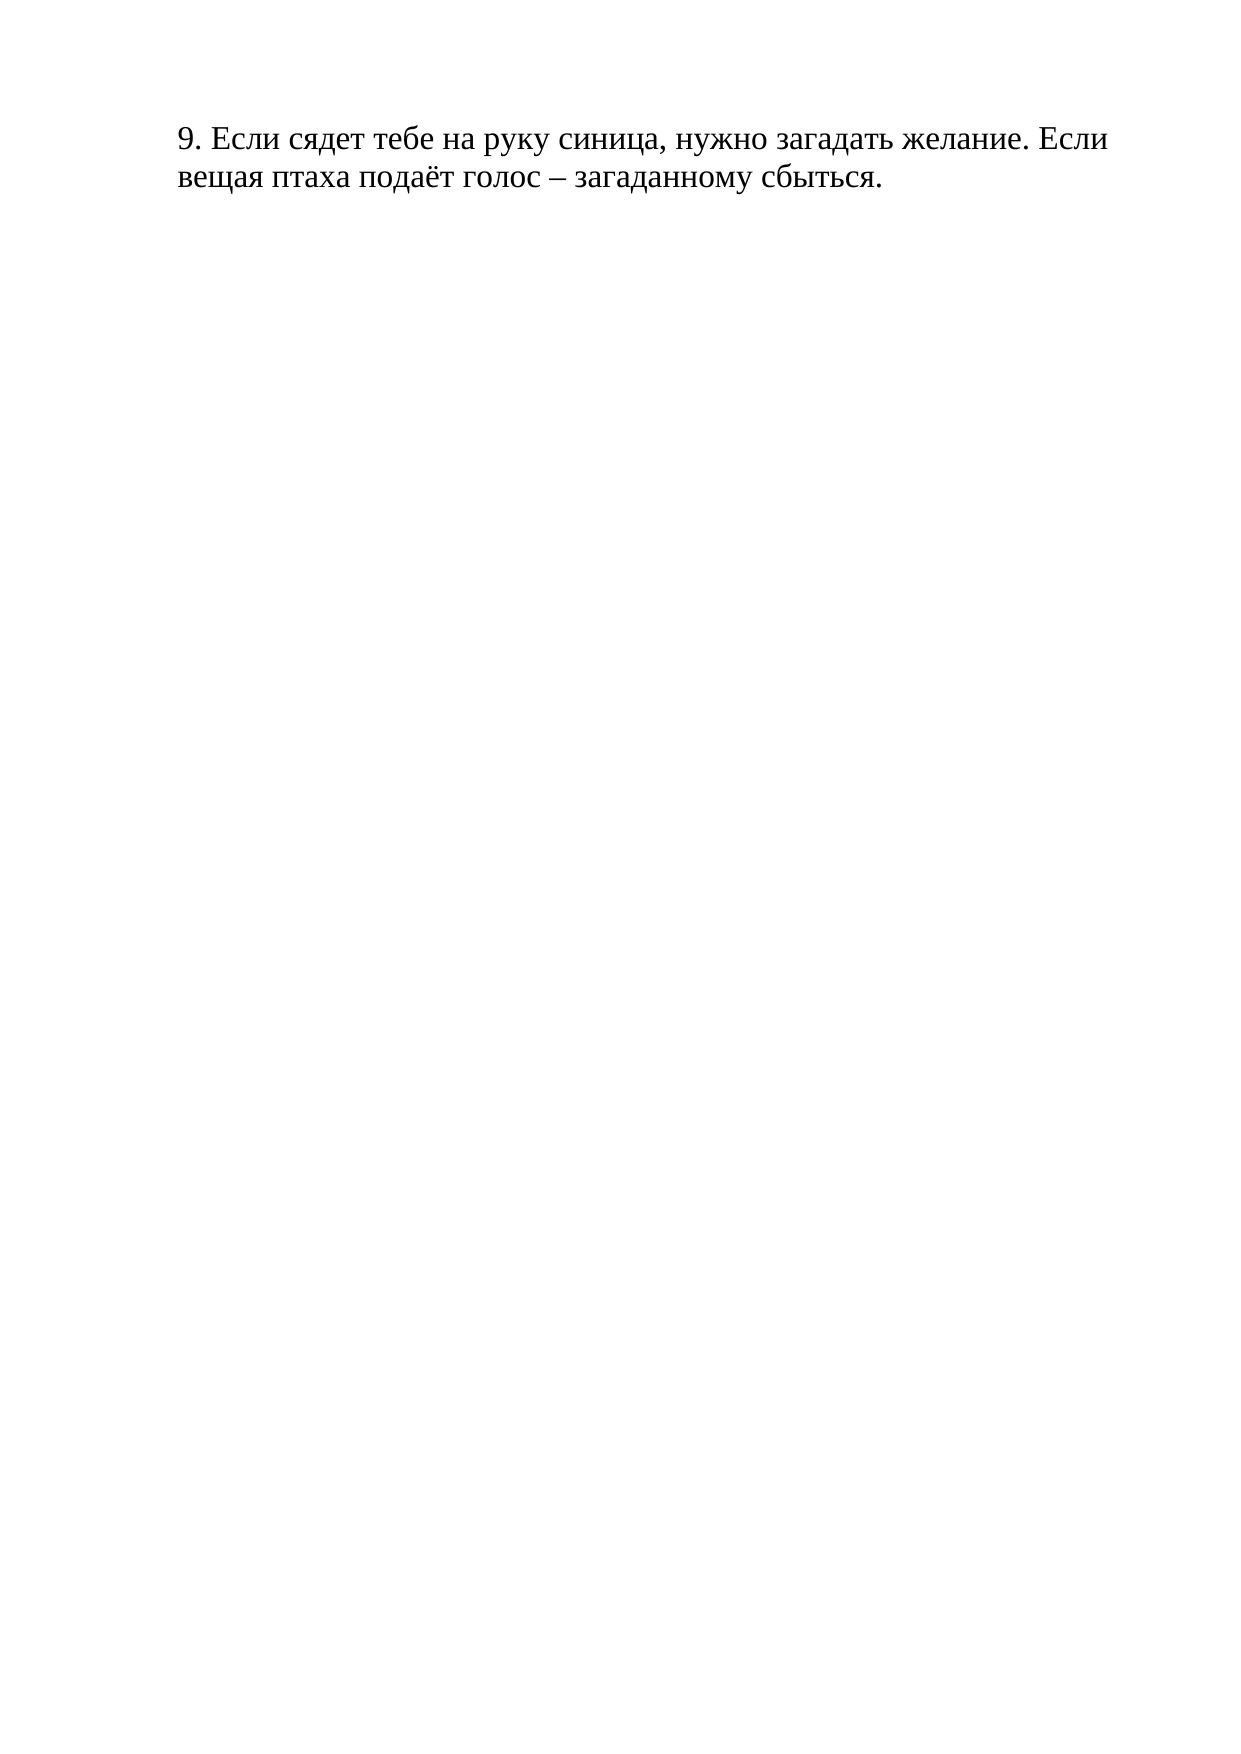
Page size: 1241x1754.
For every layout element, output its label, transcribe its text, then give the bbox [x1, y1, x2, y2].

text 9. Если сядет тебе на руку синица, нужно загадать желание. Если вещая птаха подаёт голос – загаданному сбыться. [177, 118, 1152, 195]
